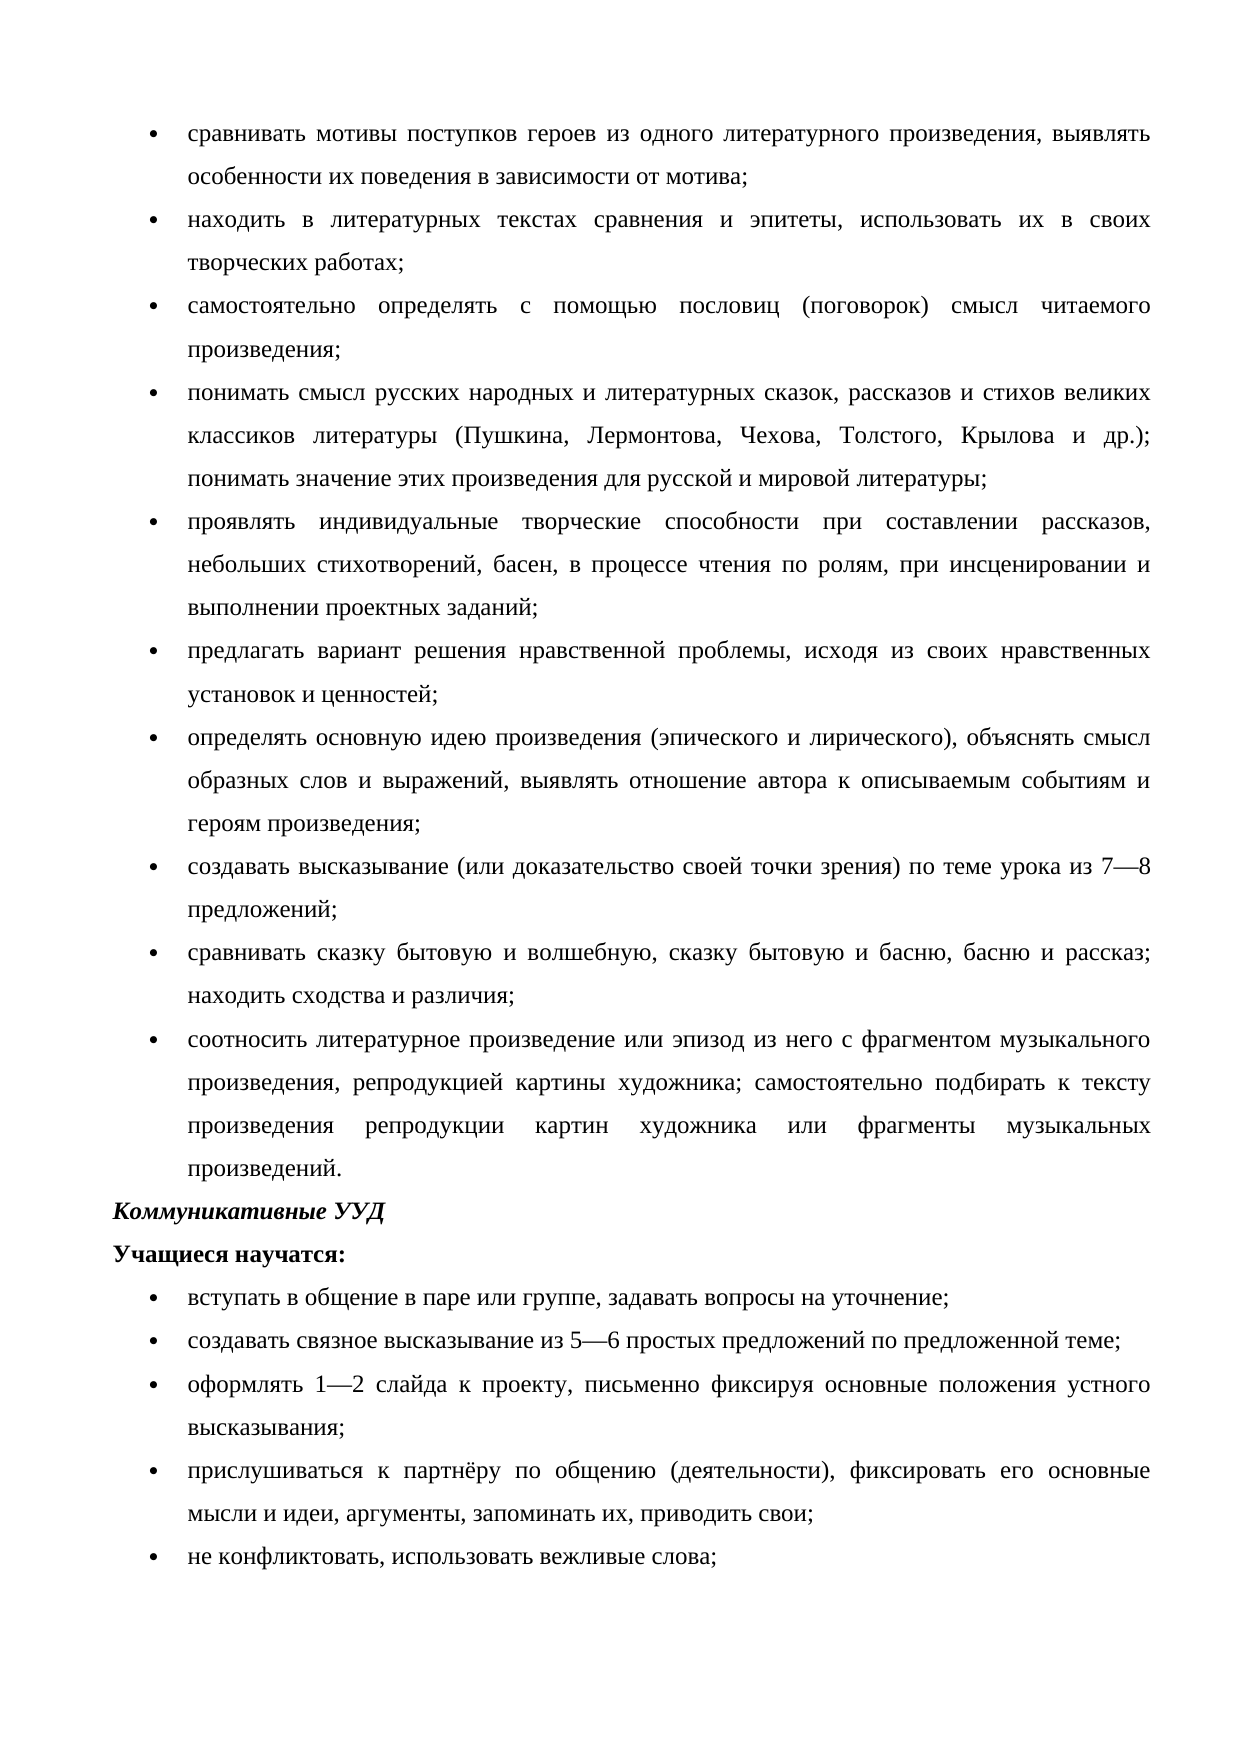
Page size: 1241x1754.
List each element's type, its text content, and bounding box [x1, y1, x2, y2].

list не конфликтовать, использовать вежливые слова; [150, 1541, 1152, 1570]
list понимать смысл русских народных и литературных сказок, рассказов и стихов великих классиков литературы (Пушкина, Лермонтова, Чехова, Толстого, Крылова и др.); понимать значение этих произведения для русской и мировой литературы; [150, 377, 1152, 492]
list самостоятельно определять с помощью пословиц (поговорок) смысл читаемого произведения; [150, 291, 1152, 362]
list соотносить литературное произведение или эпизод из него с фрагментом музыкального произведения, репродукцией картины художника; самостоятельно подбирать к тексту произведения репродукции картин художника или фрагменты музыкальных произведений. [150, 1024, 1152, 1182]
list проявлять индивидуальные творческие способности при составлении рассказов, небольших стихотворений, басен, в процессе чтения по ролям, при инсценировании и выполнении проектных заданий; [150, 506, 1152, 621]
list прислушиваться к партнёру по общению (деятельности), фиксировать его основные мысли и идеи, аргументы, запоминать их, приводить свои; [150, 1455, 1152, 1527]
list создавать связное высказывание из 5—6 простых предложений по предложенной теме; [150, 1326, 1152, 1354]
list находить в литературных текстах сравнения и эпитеты, использовать их в своих творческих работах; [150, 204, 1152, 276]
list создавать высказывание (или доказательство своей точки зрения) по теме урока из 7—8 предложений; [150, 851, 1152, 923]
list сравнивать сказку бытовую и волшебную, сказку бытовую и басню, басню и рассказ; находить сходства и различия; [150, 937, 1152, 1009]
text Коммуникативные УУД [112, 1196, 1152, 1225]
list определять основную идею произведения (эпического и лирического), объяснять смысл образных слов и выражений, выявлять отношение автора к описываемым событиям и героям произведения; [150, 722, 1152, 837]
list сравнивать мотивы поступков героев из одного литературного произведения, выявлять особенности их поведения в зависимости от мотива; [150, 118, 1152, 190]
list предлагать вариант решения нравственной проблемы, исходя из своих нравственных установок и ценностей; [150, 636, 1152, 707]
list оформлять 1—2 слайда к проекту, письменно фиксируя основные положения устного высказывания; [150, 1369, 1152, 1441]
list вступать в общение в паре или группе, задавать вопросы на уточнение; [150, 1282, 1152, 1311]
text Учащиеся научатся: [112, 1239, 1152, 1268]
